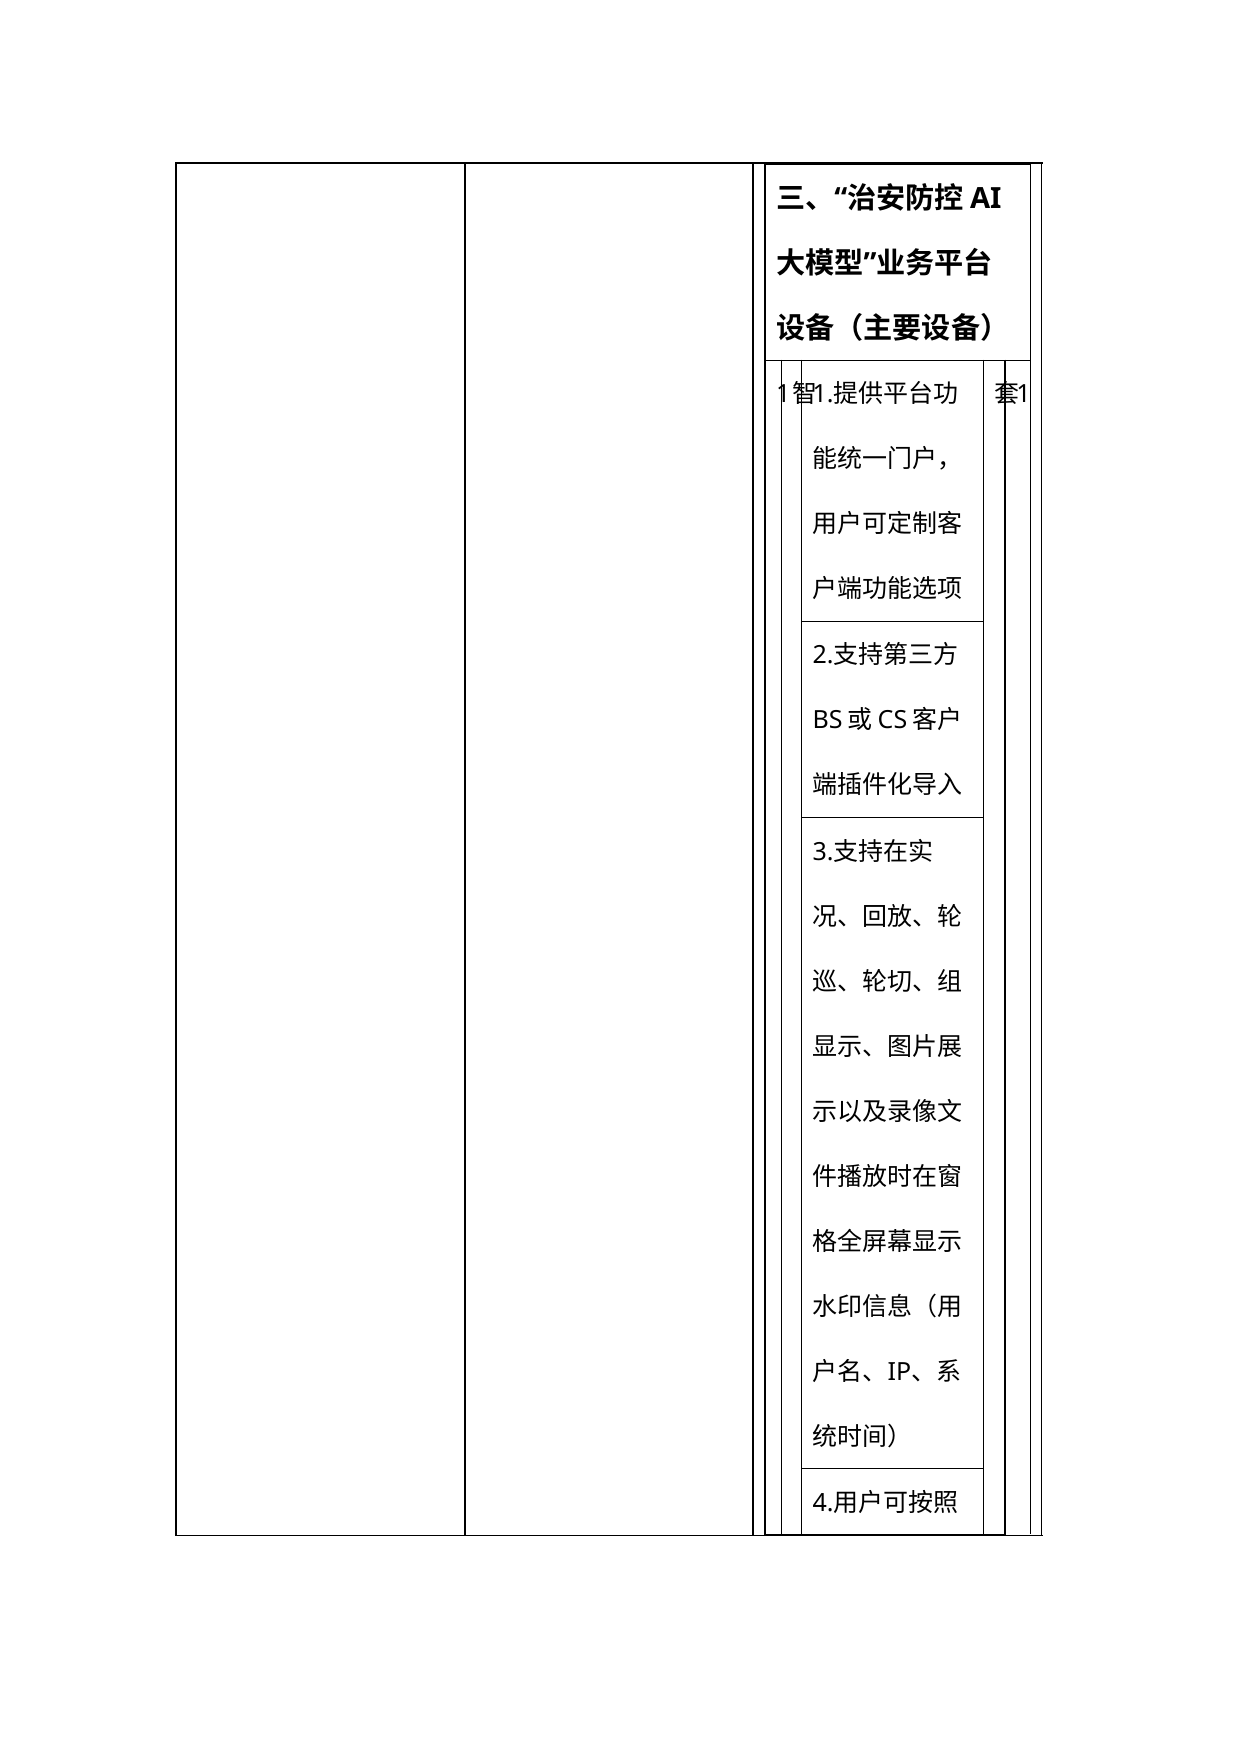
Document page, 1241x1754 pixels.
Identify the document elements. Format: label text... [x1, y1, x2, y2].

table_cell 1 [177, 164, 464, 1535]
table_cell [782, 361, 801, 1534]
table_cell ▲ [466, 164, 752, 1535]
table_cell [802, 622, 983, 817]
table_cell [766, 165, 1030, 360]
table_cell [1006, 164, 1041, 1535]
table_cell [754, 164, 764, 1535]
table_cell [802, 818, 983, 1468]
table_cell [766, 361, 781, 1534]
table_cell [802, 1469, 983, 1534]
table_cell [802, 361, 983, 621]
table_cell [984, 361, 1004, 1534]
